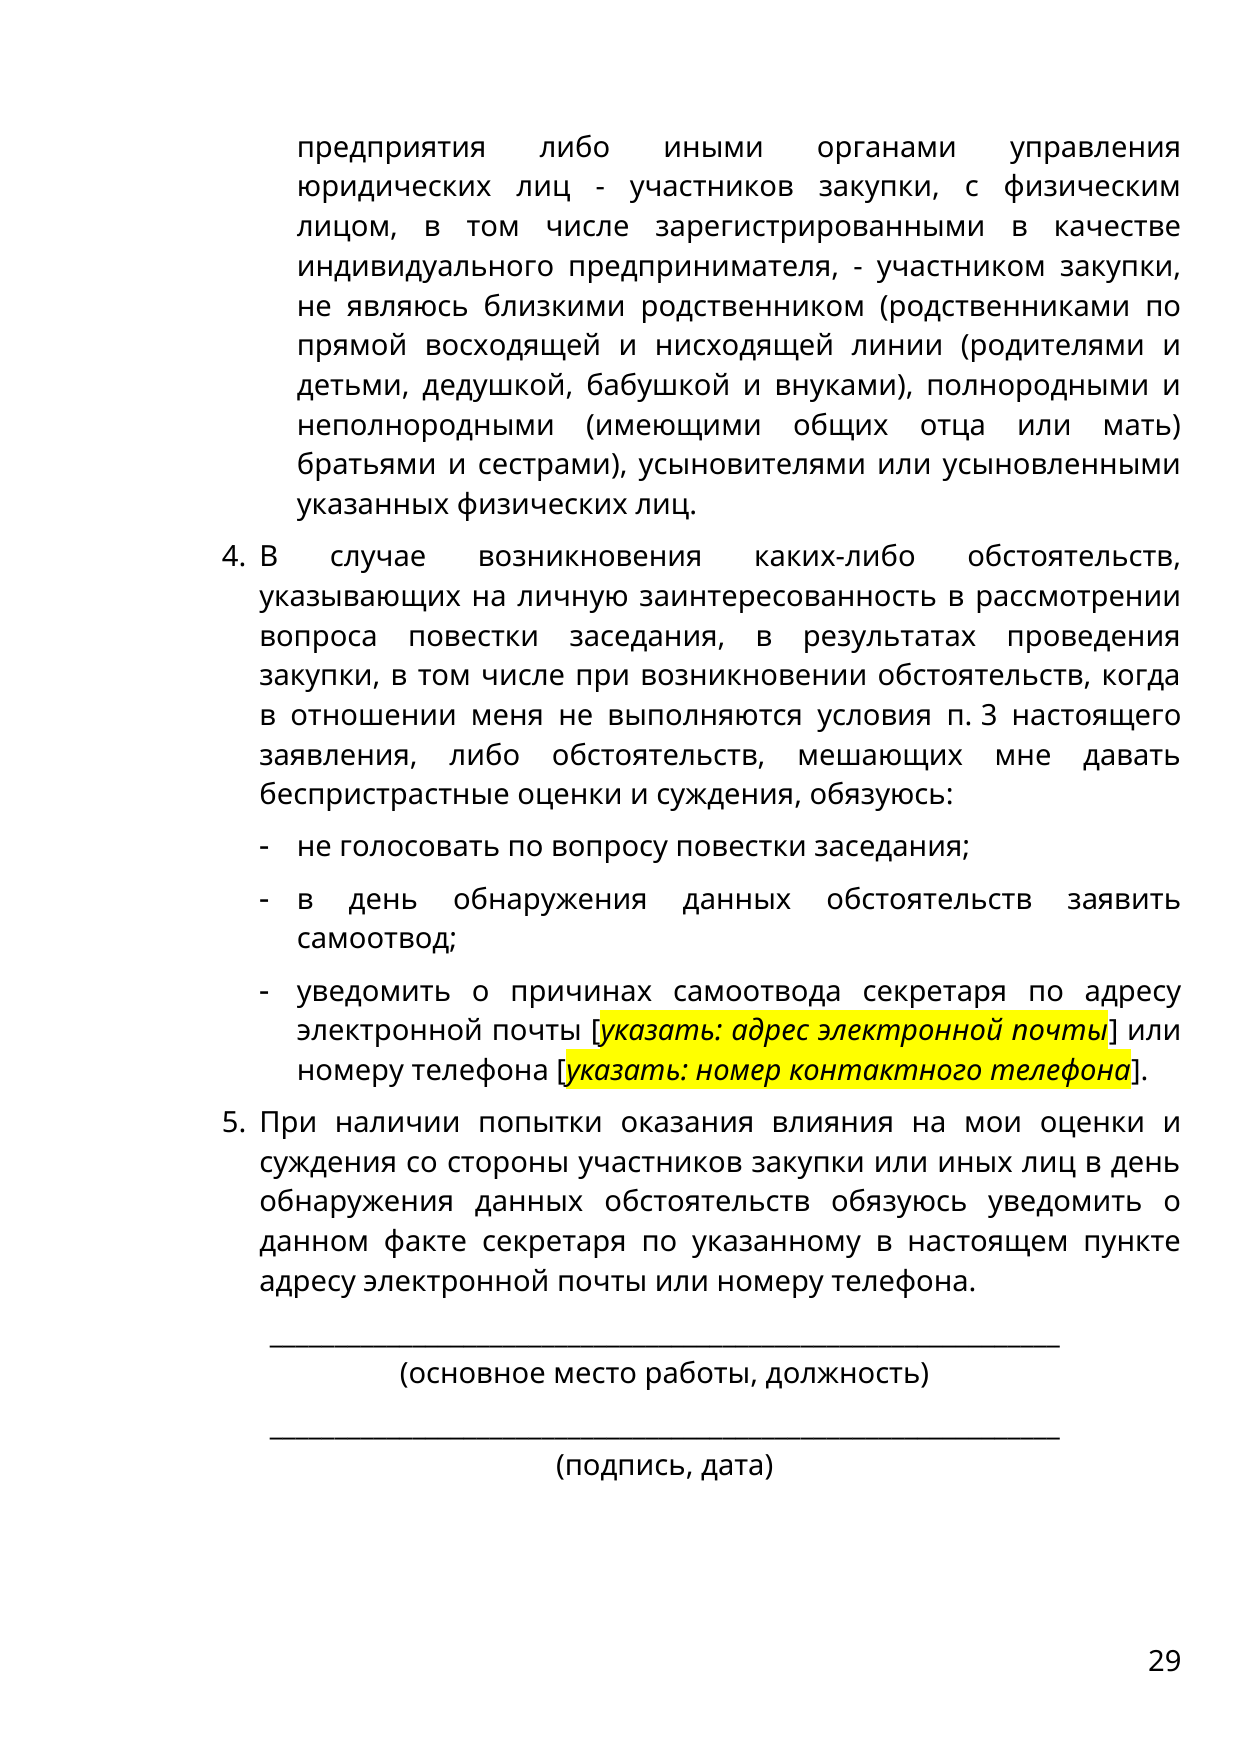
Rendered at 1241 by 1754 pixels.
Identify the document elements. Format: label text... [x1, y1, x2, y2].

list (основное место работы, должность) [148, 1352, 1181, 1392]
list В случае возникновения каких-либо обстоятельств, указывающих на личную заинтересованность в рассмотрении вопроса повестки заседания, в результатах проведения закупки, в том числе при возникновении обстоятельств, когда в отношении меня не выполняются условия п. 3 настоящего заявления, либо обстоятельств, мешающих мне давать беспристрастные оценки и суждения, обязуюсь: [222, 535, 1181, 813]
list (подпись, дата) [148, 1444, 1181, 1483]
list _____________________________________________________________ [148, 1404, 1181, 1444]
list не голосовать по вопросу повестки заседания; [259, 826, 1181, 865]
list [259, 126, 1181, 523]
list уведомить о причинах самоотвода секретаря по адресу электронной почты [указать: адрес электронной почты] или номеру телефона [указать: номер контактного телефона]. [259, 970, 1181, 1089]
list в день обнаружения данных обстоятельств заявить самоотвод; [259, 878, 1181, 957]
list При наличии попытки оказания влияния на мои оценки и суждения со стороны участников закупки или иных лиц в день обнаружения данных обстоятельств обязуюсь уведомить о данном факте секретаря по указанному в настоящем пункте адресу электронной почты или номеру телефона. [222, 1101, 1181, 1300]
list _____________________________________________________________ [148, 1312, 1181, 1352]
